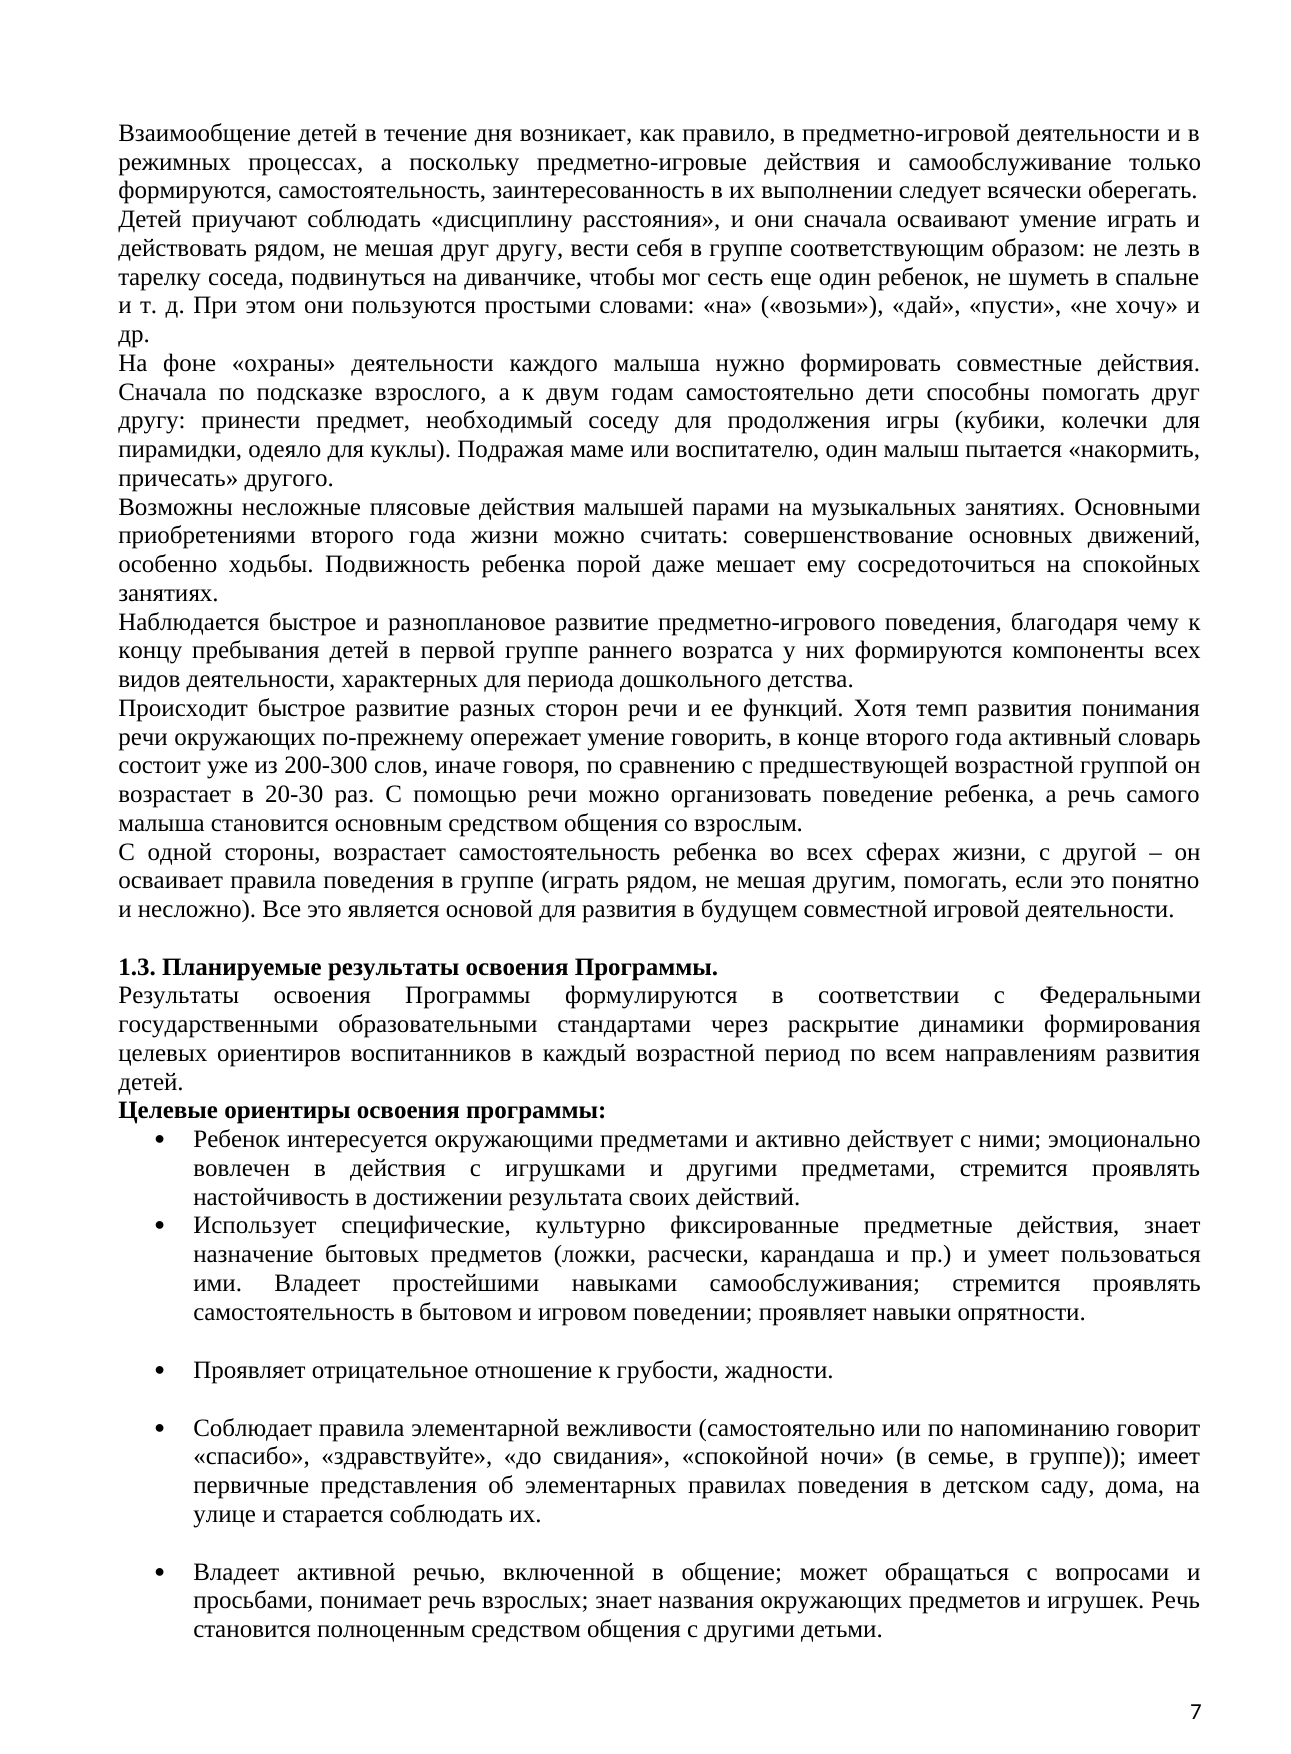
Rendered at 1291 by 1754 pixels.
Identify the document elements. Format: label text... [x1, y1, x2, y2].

text Результаты освоения Программы формулируются в соответствии с Федеральными государственными образовательными стандартами через раскрытие динамики формирования целевых ориентиров воспитанников в каждый возрастной период по всем направлениям развития детей. [118, 981, 1202, 1096]
text Возможны несложные плясовые действия малышей парами на музыкальных занятиях. Основными приобретениями второго года жизни можно считать: совершенствование основных движений, особенно ходьбы. Подвижность ребенка порой даже мешает ему сосредоточиться на спокойных занятиях. [118, 492, 1202, 607]
text Детей приучают соблюдать «дисциплину расстояния», и они сначала осваивают умение играть и действовать рядом, не мешая друг другу, вести себя в группе соответствующим образом: не лезть в тарелку соседа, подвинуться на диванчике, чтобы мог сесть еще один ребенок, не шуметь в спальне и т. д. При этом они пользуются простыми словами: «на» («возьми»), «дай», «пусти», «не хочу» и др. [118, 204, 1202, 348]
list Ребенок интересуется окружающими предметами и активно действует с ними; эмоционально вовлечен в действия с игрушками и другими предметами, стремится проявлять настойчивость в достижении результата своих действий. [156, 1124, 1202, 1211]
text Целевые ориентиры освоения программы: [118, 1096, 1202, 1124]
text На фоне «охраны» деятельности каждого малыша нужно формировать совместные действия. Сначала по подсказке взрослого, а к двум годам самостоятельно дети способны помогать друг другу: принести предмет, необходимый соседу для продолжения игры (кубики, колечки для пирамидки, одеяло для куклы). Подражая маме или воспитателю, один малыш пытается «накормить, причесать» другого. [118, 348, 1202, 492]
text Взаимообщение детей в течение дня возникает, как правило, в предметно-игровой деятельности и в режимных процессах, а поскольку предметно-игровые действия и самообслуживание только формируются, самостоятельность, заинтересованность в их выполнении следует всячески оберегать. [118, 118, 1202, 204]
text 1.3. Планируемые результаты освоения Программы. [118, 952, 1202, 981]
text Наблюдается быстрое и разноплановое развитие предметно-игрового поведения, благодаря чему к концу пребывания детей в первой группе раннего возратса у них формируются компоненты всех видов деятельности, характерных для периода дошкольного детства. [118, 607, 1202, 693]
list Соблюдает правила элементарной вежливости (самостоятельно или по напоминанию говорит «спасибо», «здравствуйте», «до свидания», «спокойной ночи» (в семье, в группе)); имеет первичные представления об элементарных правилах поведения в детском саду, дома, на улице и старается соблюдать их. [156, 1413, 1202, 1528]
text С одной стороны, возрастает самостоятельность ребенка во всех сферах жизни, с другой – он осваивает правила поведения в группе (играть рядом, не мешая другим, помогать, если это понятно и несложно). Все это является основой для развития в будущем совместной игровой деятельности. [118, 837, 1202, 923]
list Владеет активной речью, включенной в общение; может обращаться с вопросами и просьбами, понимает речь взрослых; знает названия окружающих предметов и игрушек. Речь становится полноценным средством общения с другими детьми. [156, 1557, 1202, 1643]
list Использует специфические, культурно фиксированные предметные действия, знает назначение бытовых предметов (ложки, расчески, карандаша и пр.) и умеет пользоваться ими. Владеет простейшими навыками самообслуживания; стремится проявлять самостоятельность в бытовом и игровом поведении; проявляет навыки опрятности. [156, 1211, 1202, 1326]
text Происходит быстрое развитие разных сторон речи и ее функций. Хотя темп развития понимания речи окружающих по-прежнему опережает умение говорить, в конце второго года активный словарь состоит уже из 200-300 слов, иначе говоря, по сравнению с предшествующей возрастной группой он возрастает в 20-30 раз. С помощью речи можно организовать поведение ребенка, а речь самого малыша становится основным средством общения со взрослым. [118, 693, 1202, 837]
list Проявляет отрицательное отношение к грубости, жадности. [156, 1355, 1202, 1383]
